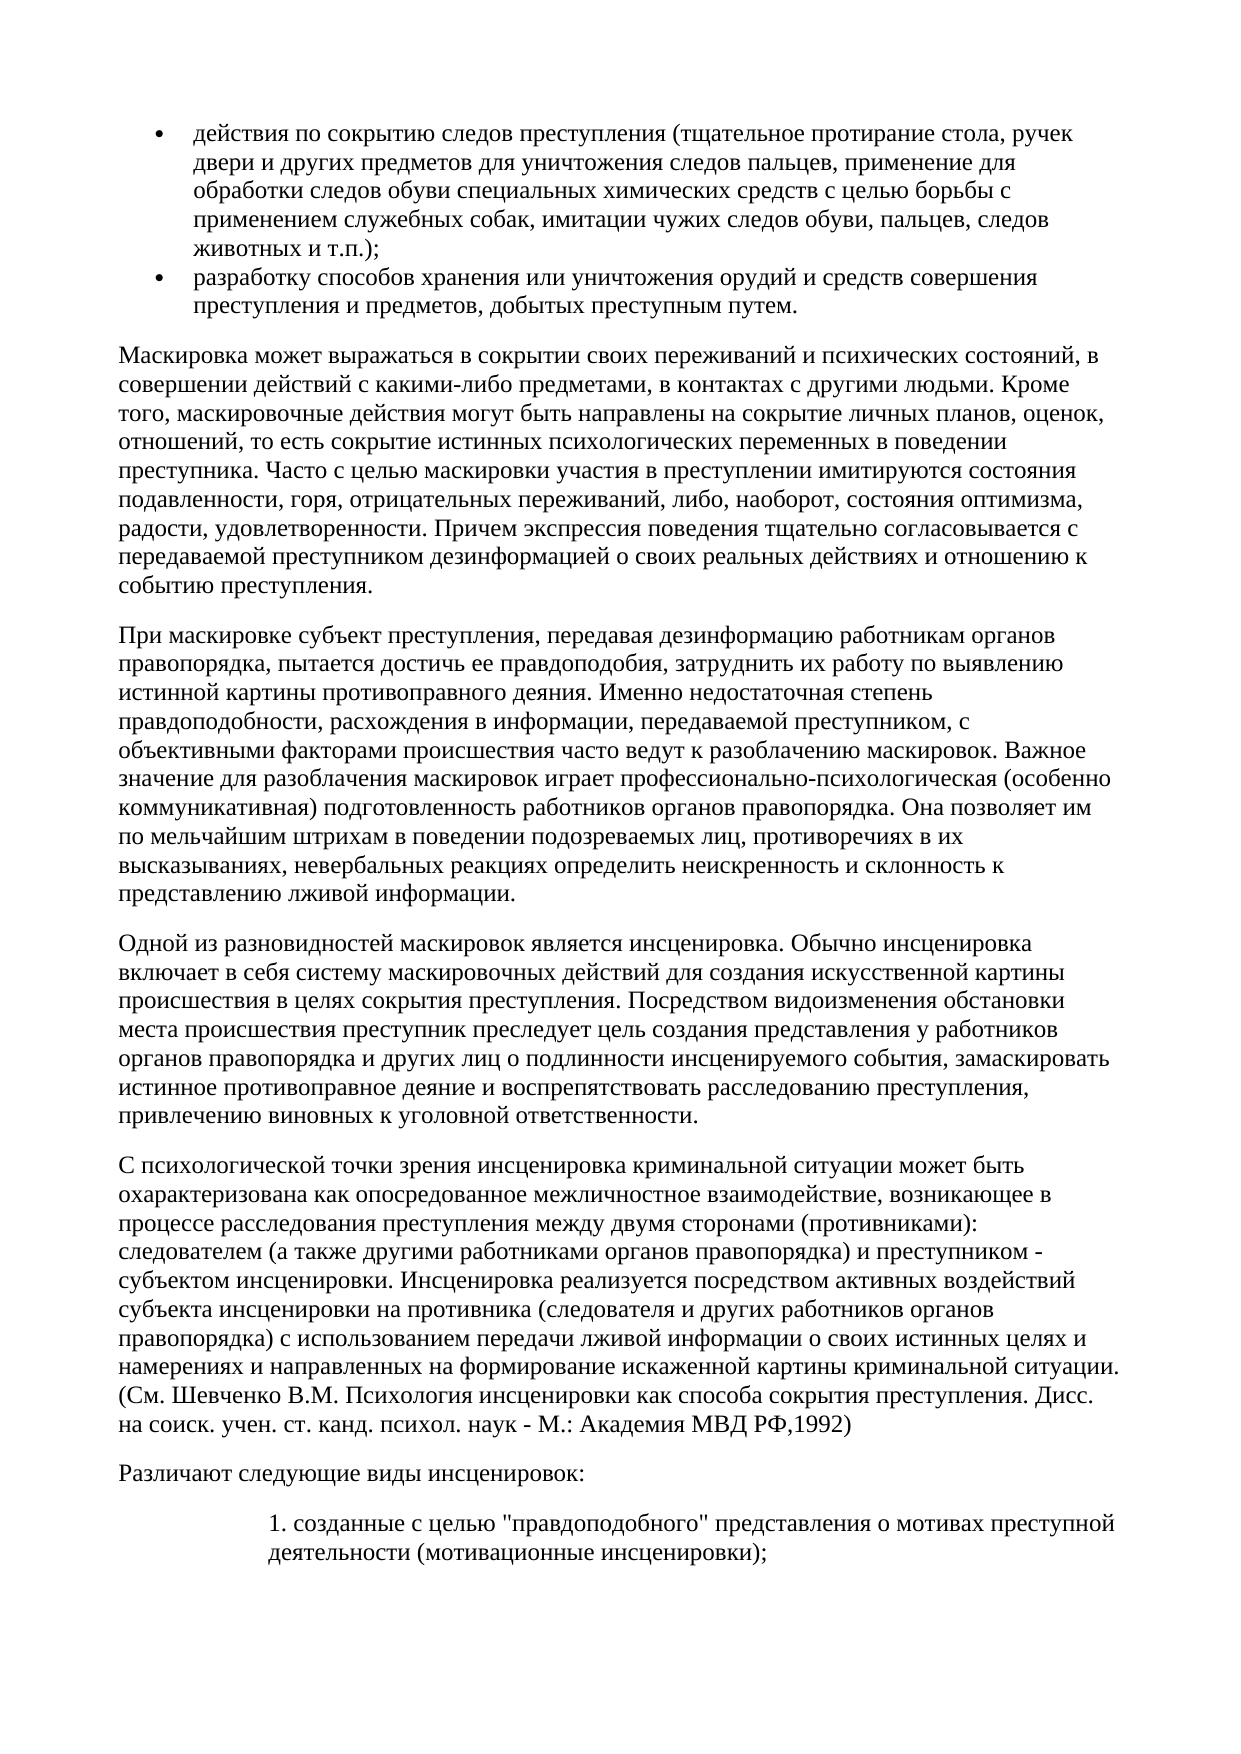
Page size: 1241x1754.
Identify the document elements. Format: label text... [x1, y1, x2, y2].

list действия по сокрытию следов преступления (тщательное протирание стола, ручек двери и других предметов для уничтожения следов пальцев, применение для обработки следов обуви специальных химических средств с целью борьбы с применением служебных собак, имитации чужих следов обуви, пальцев, следов животных и т.п.); [156, 118, 1122, 262]
text При маскировке субъект преступления, передавая дезинформацию работникам органов правопорядка, пытается достичь ее правдоподобия, затруднить их работу по выявлению истинной картины противоправного деяния. Именно недостаточная степень правдоподобности, расхождения в информации, передаваемой преступником, с объективными факторами происшествия часто ведут к разоблачению маскировок. Важное значение для разоблачения маскировок играет профессионально-психологическая (особенно коммуникативная) подготовленность работников органов правопорядка. Она позволяет им по мельчайшим штрихам в поведении подозреваемых лиц, противоречиях в их высказываниях, невербальных реакциях определить неискренность и склонность к представлению лживой информации. [118, 620, 1122, 907]
text Одной из разновидностей маскировок является инсценировка. Обычно инсценировка включает в себя систему маскировочных действий для создания искусственной картины происшествия в целях сокрытия преступления. Посредством видоизменения обстановки места происшествия преступник преследует цель создания представления у работников органов правопорядка и других лиц о подлинности инсценируемого события, замаскировать истинное противоправное деяние и воспрепятствовать расследованию преступления, привлечению виновных к уголовной ответственности. [118, 928, 1122, 1129]
text Различают следующие виды инсценировок: [118, 1458, 1122, 1487]
text 1. созданные с целью "правдоподобного" представления о мотивах преступной деятельности (мотивационные инсценировки); [268, 1508, 1122, 1566]
text Маскировка может выражаться в сокрытии своих переживаний и психических состояний, в совершении действий с какими-либо предметами, в контактах с другими людьми. Кроме того, маскировочные действия могут быть направлены на сокрытие личных планов, оценок, отношений, то есть сокрытие истинных психологических переменных в поведении преступника. Часто с целью маскировки участия в преступлении имитируются состояния подавленности, горя, отрицательных переживаний, либо, наоборот, состояния оптимизма, радости, удовлетворенности. Причем экспрессия поведения тщательно согласовывается с передаваемой преступником дезинформацией о своих реальных действиях и отношению к событию преступления. [118, 340, 1122, 599]
list разработку способов хранения или уничтожения орудий и средств совершения преступления и предметов, добытых преступным путем. [156, 262, 1122, 319]
text С психологической точки зрения инсценировка криминальной ситуации может быть охарактеризована как опосредованное межличностное взаимодействие, возникающее в процессе расследования преступления между двумя сторонами (противниками): следователем (а также другими работниками органов правопорядка) и преступником - субъектом инсценировки. Инсценировка реализуется посредством активных воздействий субъекта инсценировки на противника (следователя и других работников органов правопорядка) с использованием передачи лживой информации о своих истинных целях и намерениях и направленных на формирование искаженной картины криминальной ситуации. (См. Шевченко В.М. Психология инсценировки как способа сокрытия преступления. Дисс. на соиск. учен. ст. канд. психол. наук - М.: Академия МВД РФ,1992) [118, 1150, 1122, 1438]
